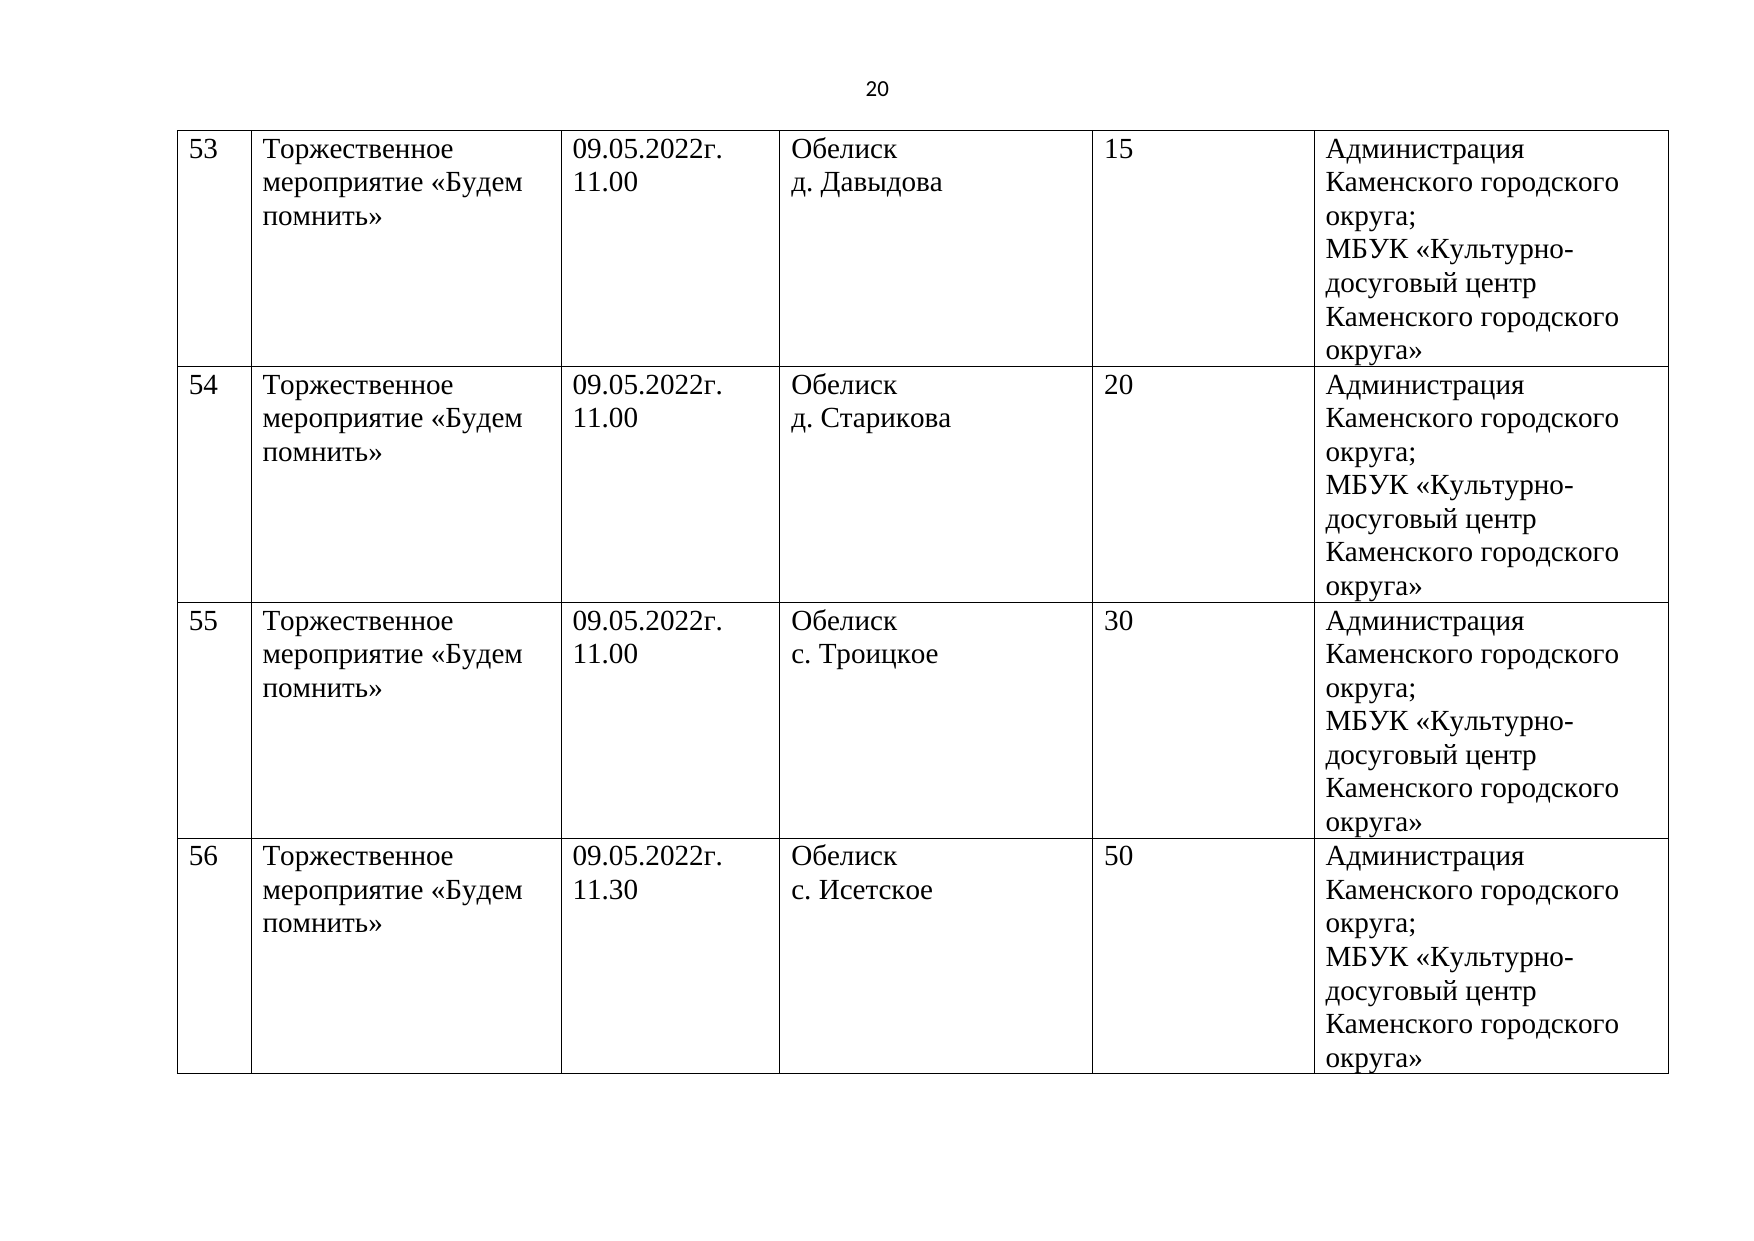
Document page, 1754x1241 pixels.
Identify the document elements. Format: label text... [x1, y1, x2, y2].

table_cell 09.05.2022г. 11.00 [562, 131, 779, 366]
table_cell 09.05.2022г. 11.00 [562, 603, 779, 837]
table_cell Обелиск д. Старикова [780, 367, 1092, 602]
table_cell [252, 839, 561, 1073]
table_cell 20 [1093, 367, 1314, 602]
table_cell Обелиск с. Исетское [780, 839, 1092, 1073]
table_cell Торжественное мероприятие «Будем помнить» [252, 367, 561, 602]
table_cell Торжественное мероприятие «Будем помнить» [252, 603, 561, 837]
table_cell 53 [178, 131, 251, 366]
table_cell 56 [178, 839, 251, 1073]
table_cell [1315, 131, 1668, 366]
table_cell Обелиск д. Давыдова [780, 131, 1092, 366]
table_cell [1315, 839, 1668, 1073]
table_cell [252, 131, 561, 366]
table_cell Администрация Каменского городского округа; МБУК «Культурно-досуговый центр Каменского городского округа» [1315, 603, 1668, 837]
table_cell Администрация Каменского городского округа; МБУК «Культурно-досуговый центр Каменского городского округа» [1315, 367, 1668, 602]
table_cell 09.05.2022г. 11.00 [562, 367, 779, 602]
table_cell 54 [178, 367, 251, 602]
table_cell 55 [178, 603, 251, 837]
table_cell 50 [1093, 839, 1314, 1073]
table_cell 30 [1093, 603, 1314, 837]
table_cell Обелиск с. Троицкое [780, 603, 1092, 837]
table_cell 09.05.2022г. 11.30 [562, 839, 779, 1073]
table_cell 15 [1093, 131, 1314, 366]
